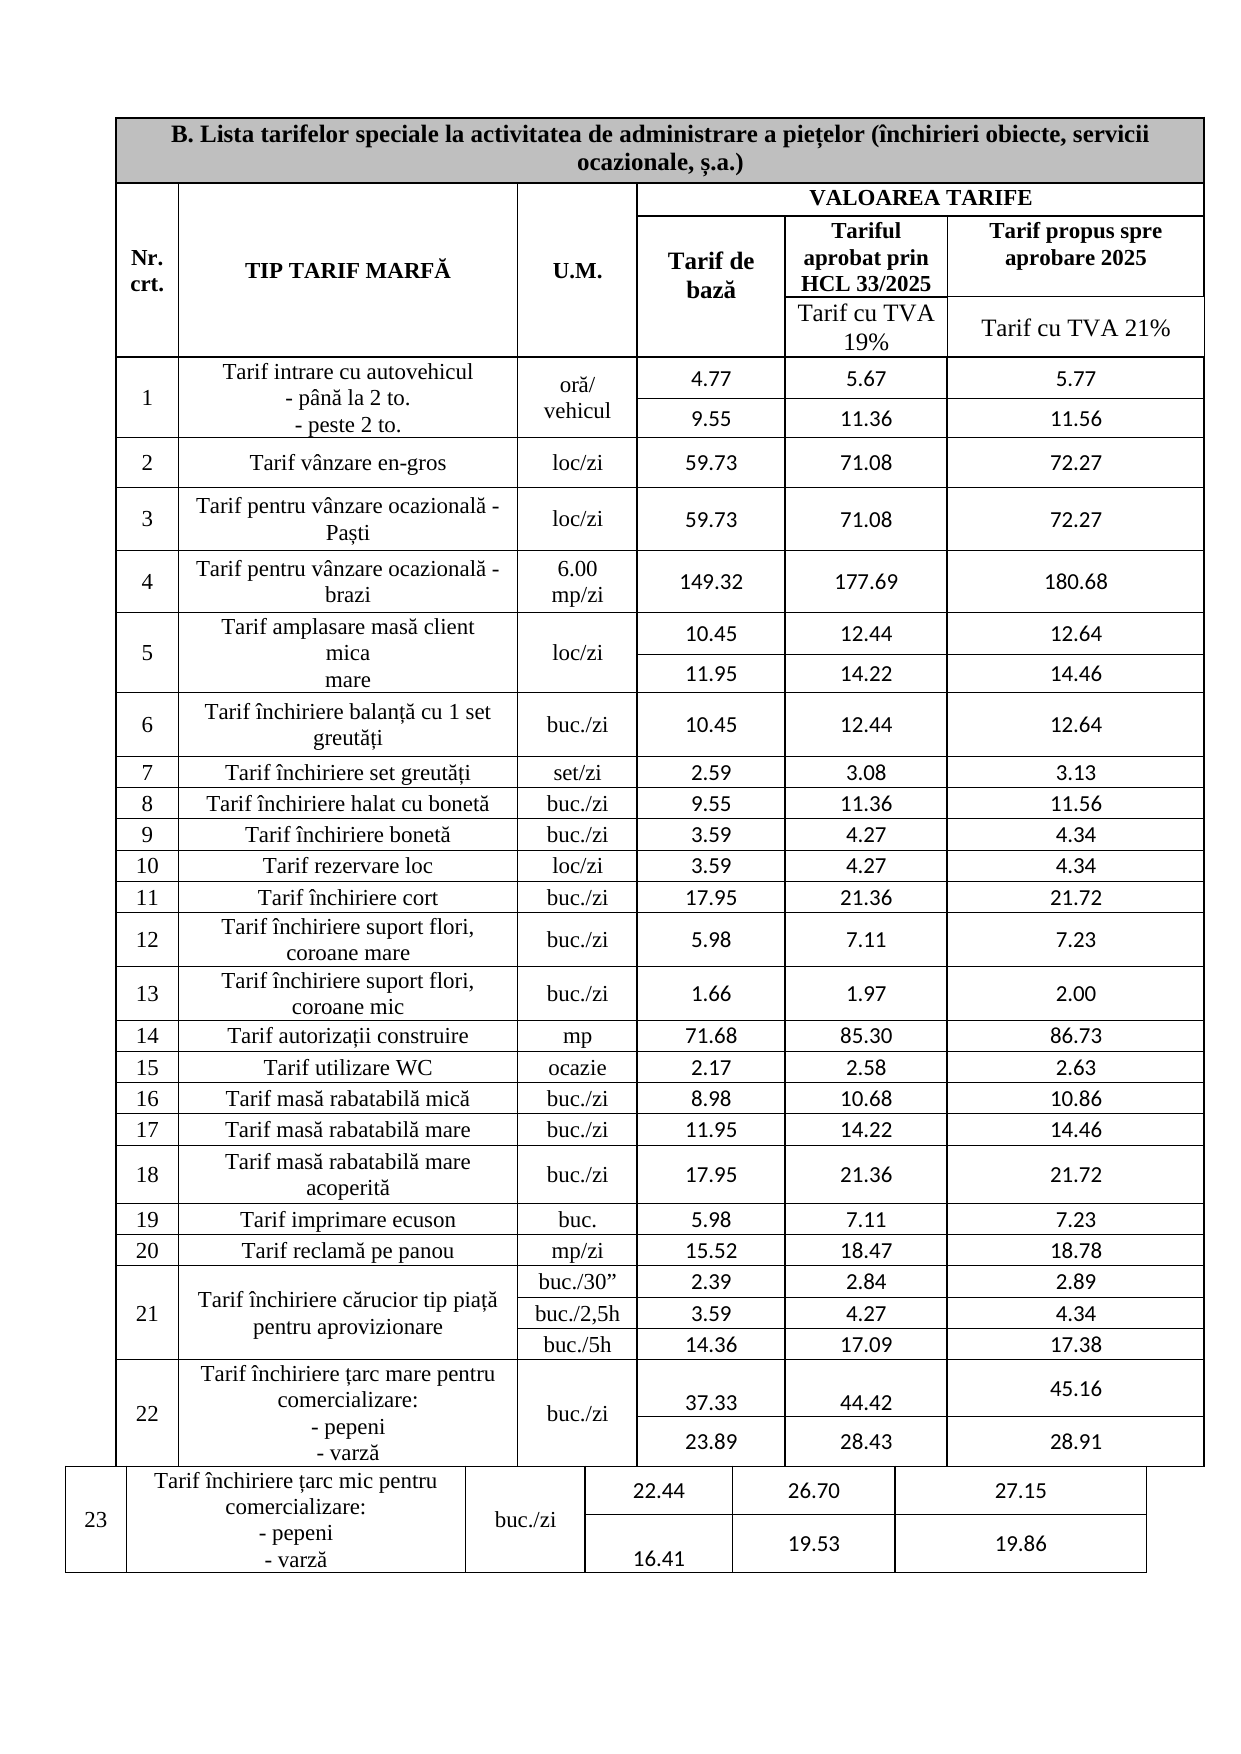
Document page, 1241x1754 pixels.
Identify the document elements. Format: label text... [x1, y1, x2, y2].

table_cell 14.22 [786, 655, 946, 692]
table_cell VALOAREA TARIFE [638, 184, 1203, 215]
table_cell buc./zi [518, 1360, 636, 1466]
table_cell 37.33 [638, 1360, 784, 1416]
table_cell 4.27 [786, 1298, 946, 1328]
table_cell 28.91 [948, 1417, 1203, 1466]
table_cell 12.44 [786, 693, 946, 756]
table_cell 180.68 [948, 551, 1203, 612]
table_cell 19 [117, 1204, 178, 1234]
table_cell 4.34 [948, 819, 1203, 849]
table_cell 11.95 [638, 1114, 784, 1144]
table_cell 21.72 [948, 1146, 1203, 1203]
table_cell Tarif închiriere suport flori, coroane mic [179, 967, 517, 1019]
table_cell 149.32 [638, 551, 784, 612]
table_cell 4 [117, 551, 178, 612]
table_cell 23 [66, 1467, 126, 1572]
table_cell Tarif reclamă pe panou [179, 1235, 517, 1265]
table_cell Tarif cu TVA 21% [948, 297, 1204, 356]
table_cell 14.46 [948, 655, 1203, 692]
table_cell 7.11 [786, 913, 946, 966]
table_cell Tarif utilizare WC [179, 1052, 517, 1082]
table_cell 3.59 [638, 851, 784, 881]
table_cell Tarif închiriere suport flori, coroane mare [179, 913, 517, 966]
table_cell Tarif vânzare en-gros [179, 438, 517, 487]
table_cell 2.63 [948, 1052, 1203, 1082]
table_cell 13 [117, 967, 178, 1019]
table_cell 26.70 [733, 1467, 894, 1513]
table_cell 15 [117, 1052, 178, 1082]
table_cell 5.67 [786, 358, 946, 398]
table_cell 4.27 [786, 819, 946, 849]
table_cell loc/zi [518, 613, 636, 692]
table_cell 12 [117, 913, 178, 966]
table_cell Tarif de bază [638, 217, 784, 356]
table_cell Tarif masă rabatabilă mare [179, 1114, 517, 1144]
table_cell 5.77 [948, 358, 1203, 398]
table_cell 85.30 [786, 1021, 946, 1051]
table_cell 17 [117, 1114, 178, 1144]
table_cell 23.89 [638, 1417, 784, 1466]
table_cell 7.11 [786, 1204, 946, 1234]
table_cell Tarif închiriere bonetă [179, 819, 517, 849]
table_cell 10.45 [638, 613, 784, 654]
table_cell 4.27 [786, 851, 946, 881]
table_cell 45.16 [948, 1360, 1203, 1416]
table_cell Tariful aprobat prin HCL 33/2025 [786, 217, 947, 296]
table_cell buc./zi [518, 913, 636, 966]
table_cell 1 [117, 358, 178, 437]
table_cell oră/ vehicul [518, 358, 636, 437]
table_header B. Lista tarifelor speciale la activitatea de administrare a piețelor (închirieri obiecte, servicii ocazionale, ș.a.) [117, 119, 1203, 182]
table_cell 22 [117, 1360, 178, 1466]
table_cell buc./30” [518, 1266, 636, 1297]
table_cell 3.13 [948, 757, 1203, 787]
table_cell mp/zi [518, 1235, 636, 1265]
table_cell 2 [117, 438, 178, 487]
table_cell 1.97 [786, 967, 946, 1019]
table_cell 59.73 [638, 488, 784, 549]
table_cell Tarif propus spre aprobare 2025 [948, 217, 1203, 296]
table_cell 72.27 [948, 488, 1203, 549]
table_cell buc./5h [518, 1329, 636, 1359]
table_cell 2.59 [638, 757, 784, 787]
table_cell 21.36 [786, 1146, 946, 1203]
table_cell Tarif cu TVA 19% [786, 298, 947, 356]
table_cell 2.17 [638, 1052, 784, 1082]
table_cell 10.68 [786, 1083, 946, 1113]
table_cell 19.86 [896, 1515, 1146, 1572]
table_cell 2.84 [786, 1266, 946, 1297]
table_cell 5.98 [638, 913, 784, 966]
table_cell 2.58 [786, 1052, 946, 1082]
table_cell 71.08 [786, 438, 946, 487]
table_cell 11.95 [638, 655, 784, 692]
table_cell 10 [117, 851, 178, 881]
table_cell 22.44 [586, 1467, 732, 1513]
table_cell 71.08 [786, 488, 946, 549]
table_cell 3.59 [638, 1298, 784, 1328]
table_cell 11.36 [786, 788, 946, 818]
table_cell 10.45 [638, 693, 784, 756]
table_cell 2.39 [638, 1266, 784, 1297]
table_cell 21 [117, 1266, 178, 1359]
table_cell 17.95 [638, 882, 784, 912]
table_cell 28.43 [786, 1417, 946, 1466]
table_cell loc/zi [518, 438, 636, 487]
table_cell TIP TARIF MARFĂ [179, 184, 517, 356]
table_cell 71.68 [638, 1021, 784, 1051]
table_cell buc./zi [518, 1083, 636, 1113]
table_cell 2.00 [948, 967, 1203, 1019]
table_cell buc./zi [518, 1114, 636, 1144]
table_cell 17.09 [786, 1329, 946, 1359]
table_cell 7.23 [948, 913, 1203, 966]
table_cell 8 [117, 788, 178, 818]
table_cell Tarif închiriere țarc mare pentru comercializare: - pepeni - varză [179, 1360, 517, 1466]
table_cell Tarif închiriere balanță cu 1 set greutăți [179, 693, 517, 756]
table_cell 17.38 [948, 1329, 1203, 1359]
table_cell loc/zi [518, 488, 636, 549]
table_cell buc./zi [518, 819, 636, 849]
table_cell 17.95 [638, 1146, 784, 1203]
table_cell 177.69 [786, 551, 946, 612]
table_cell loc/zi [518, 851, 636, 881]
table_cell 27.15 [896, 1467, 1146, 1513]
table_cell 4.34 [948, 851, 1203, 881]
table_cell Tarif intrare cu autovehicul - până la 2 to. - peste 2 to. [179, 358, 517, 437]
table_cell Tarif imprimare ecuson [179, 1204, 517, 1234]
table_cell 18.47 [786, 1235, 946, 1265]
table_cell 7 [117, 757, 178, 787]
table_cell 4.34 [948, 1298, 1203, 1328]
table_cell 5 [117, 613, 178, 692]
table_cell 10.86 [948, 1083, 1203, 1113]
table_cell 6 [117, 693, 178, 756]
table_cell Tarif închiriere țarc mic pentru comercializare: - pepeni - varză [127, 1467, 465, 1572]
table_cell 9.55 [638, 788, 784, 818]
table_cell U.M. [518, 184, 636, 356]
table_cell Tarif amplasare masă client mica mare [179, 613, 517, 692]
table_cell 18 [117, 1146, 178, 1203]
table_cell Tarif închiriere halat cu bonetă [179, 788, 517, 818]
table_cell 3.08 [786, 757, 946, 787]
table_cell 12.64 [948, 693, 1203, 756]
table_cell 11 [117, 882, 178, 912]
table_cell 19.53 [733, 1515, 894, 1572]
table_cell Tarif pentru vânzare ocazională - Paști [179, 488, 517, 549]
table_cell 2.89 [948, 1266, 1203, 1297]
table_cell Tarif rezervare loc [179, 851, 517, 881]
table_cell 21.72 [948, 882, 1203, 912]
table_cell 16.41 [586, 1515, 732, 1572]
table_cell 8.98 [638, 1083, 784, 1113]
table_cell 16 [117, 1083, 178, 1113]
table_cell Tarif autorizații construire [179, 1021, 517, 1051]
table_cell Tarif închiriere cort [179, 882, 517, 912]
table_cell 7.23 [948, 1204, 1203, 1234]
table_cell buc. [518, 1204, 636, 1234]
table_cell Nr. crt. [117, 184, 178, 356]
table_cell Tarif pentru vânzare ocazională - brazi [179, 551, 517, 612]
table_cell buc./zi [518, 967, 636, 1019]
table_cell 5.98 [638, 1204, 784, 1234]
table_cell 4.77 [638, 358, 784, 398]
table_cell 14.36 [638, 1329, 784, 1359]
table_cell Tarif închiriere set greutăți [179, 757, 517, 787]
table_cell buc./zi [518, 693, 636, 756]
table_cell 59.73 [638, 438, 784, 487]
table_cell 11.56 [948, 399, 1203, 437]
table_cell 20 [117, 1235, 178, 1265]
table_cell buc./zi [466, 1467, 584, 1572]
table_cell 6.00 mp/zi [518, 551, 636, 612]
table_cell 3.59 [638, 819, 784, 849]
table_cell Tarif închiriere cărucior tip piață pentru aprovizionare [179, 1266, 517, 1359]
table_cell buc./2,5h [518, 1298, 636, 1328]
table_cell Tarif masă rabatabilă mare acoperită [179, 1146, 517, 1203]
table_cell buc./zi [518, 1146, 636, 1203]
table_cell 11.56 [948, 788, 1203, 818]
table_cell Tarif masă rabatabilă mică [179, 1083, 517, 1113]
table_cell 72.27 [948, 438, 1203, 487]
table_cell 12.64 [948, 613, 1203, 654]
table_cell 14 [117, 1021, 178, 1051]
table_cell ocazie [518, 1052, 636, 1082]
table_cell 12.44 [786, 613, 946, 654]
table_cell 18.78 [948, 1235, 1203, 1265]
table_cell buc./zi [518, 882, 636, 912]
table_cell 11.36 [786, 399, 946, 437]
table_cell 14.22 [786, 1114, 946, 1144]
table_cell 86.73 [948, 1021, 1203, 1051]
table_cell 1.66 [638, 967, 784, 1019]
table_cell 9 [117, 819, 178, 849]
table_cell 15.52 [638, 1235, 784, 1265]
table_cell mp [518, 1021, 636, 1051]
table_cell buc./zi [518, 788, 636, 818]
table_cell 9.55 [638, 399, 784, 437]
table_cell 44.42 [786, 1360, 946, 1416]
table_cell 21.36 [786, 882, 946, 912]
table_cell 3 [117, 488, 178, 549]
table_cell set/zi [518, 757, 636, 787]
table_cell 14.46 [948, 1114, 1203, 1144]
